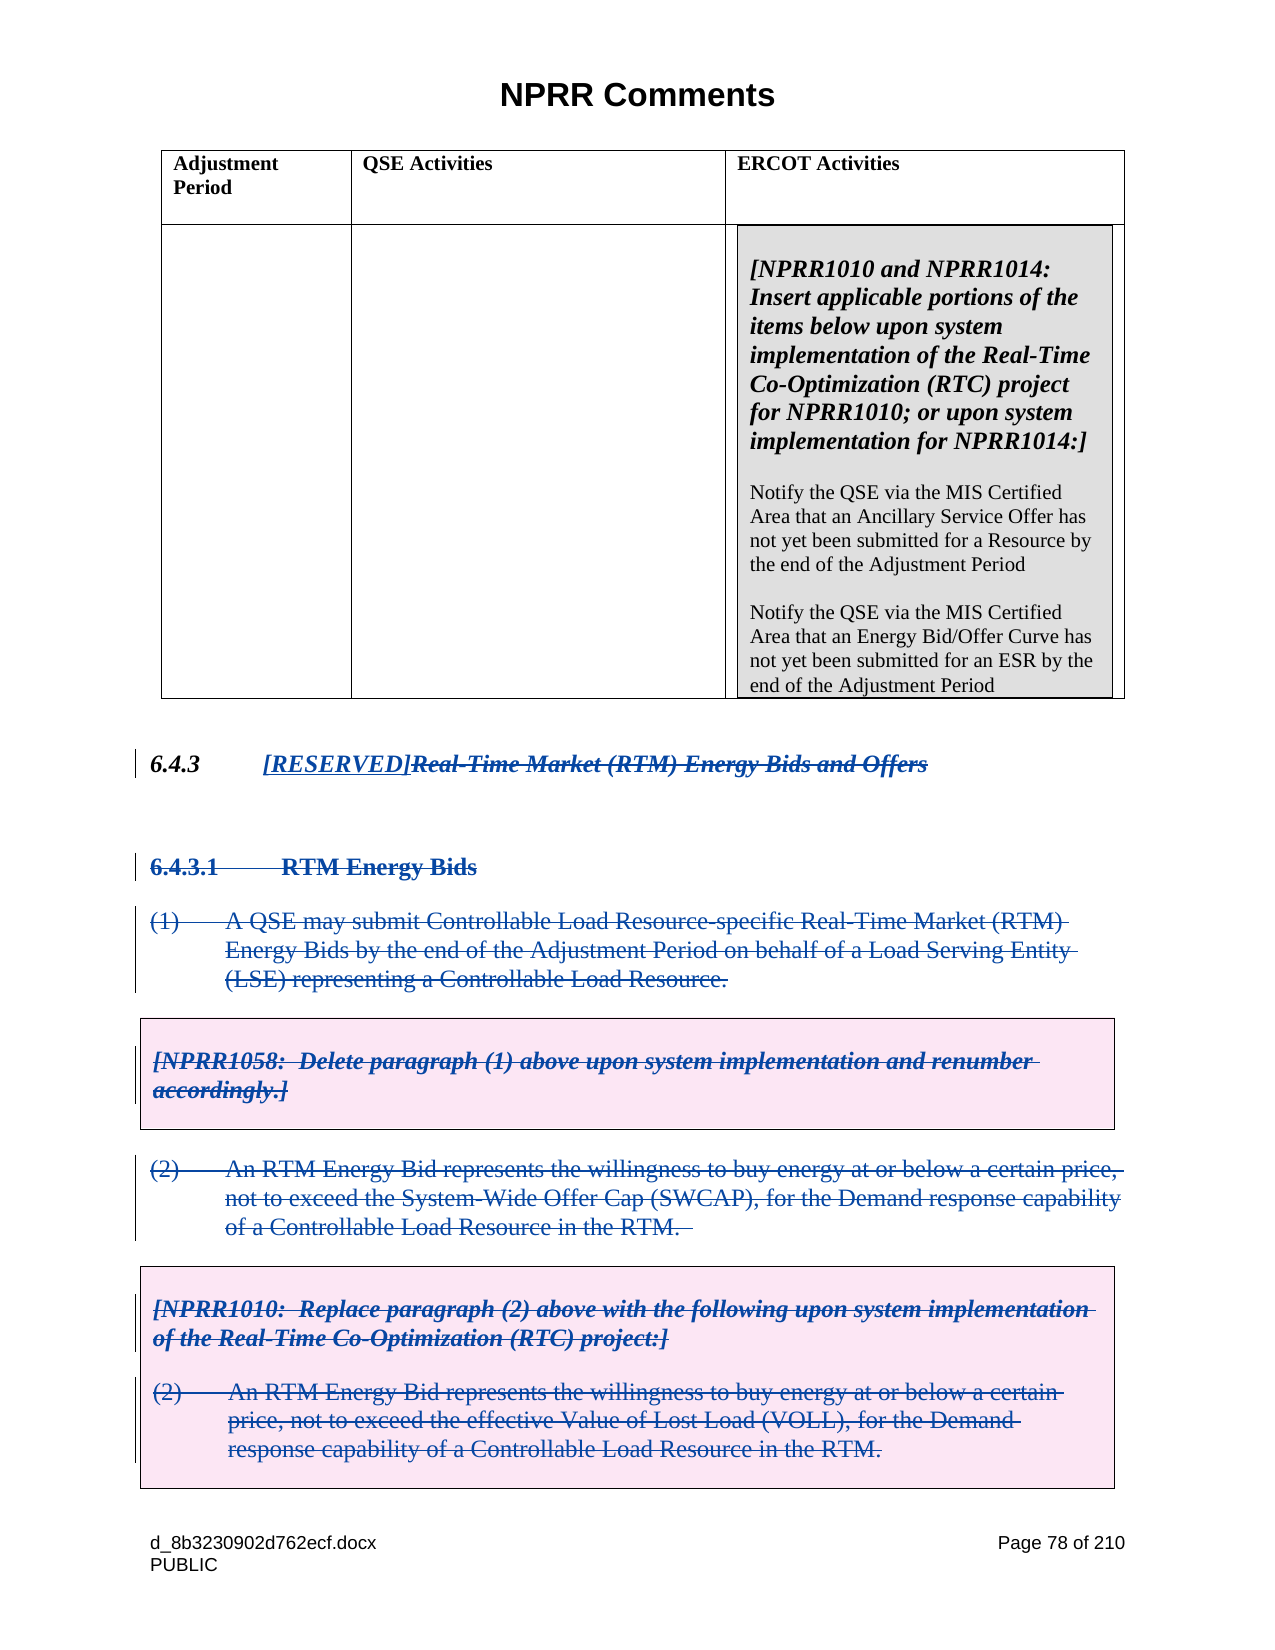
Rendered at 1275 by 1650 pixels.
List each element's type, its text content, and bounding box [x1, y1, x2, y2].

table_header ERCOT Activities [726, 151, 1124, 224]
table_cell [352, 225, 725, 698]
table_header QSE Activities [352, 151, 725, 224]
text 6.4.3 [150, 749, 1125, 777]
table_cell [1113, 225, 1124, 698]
table_header Adjustment Period [162, 151, 351, 224]
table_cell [162, 225, 351, 698]
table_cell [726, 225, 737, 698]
